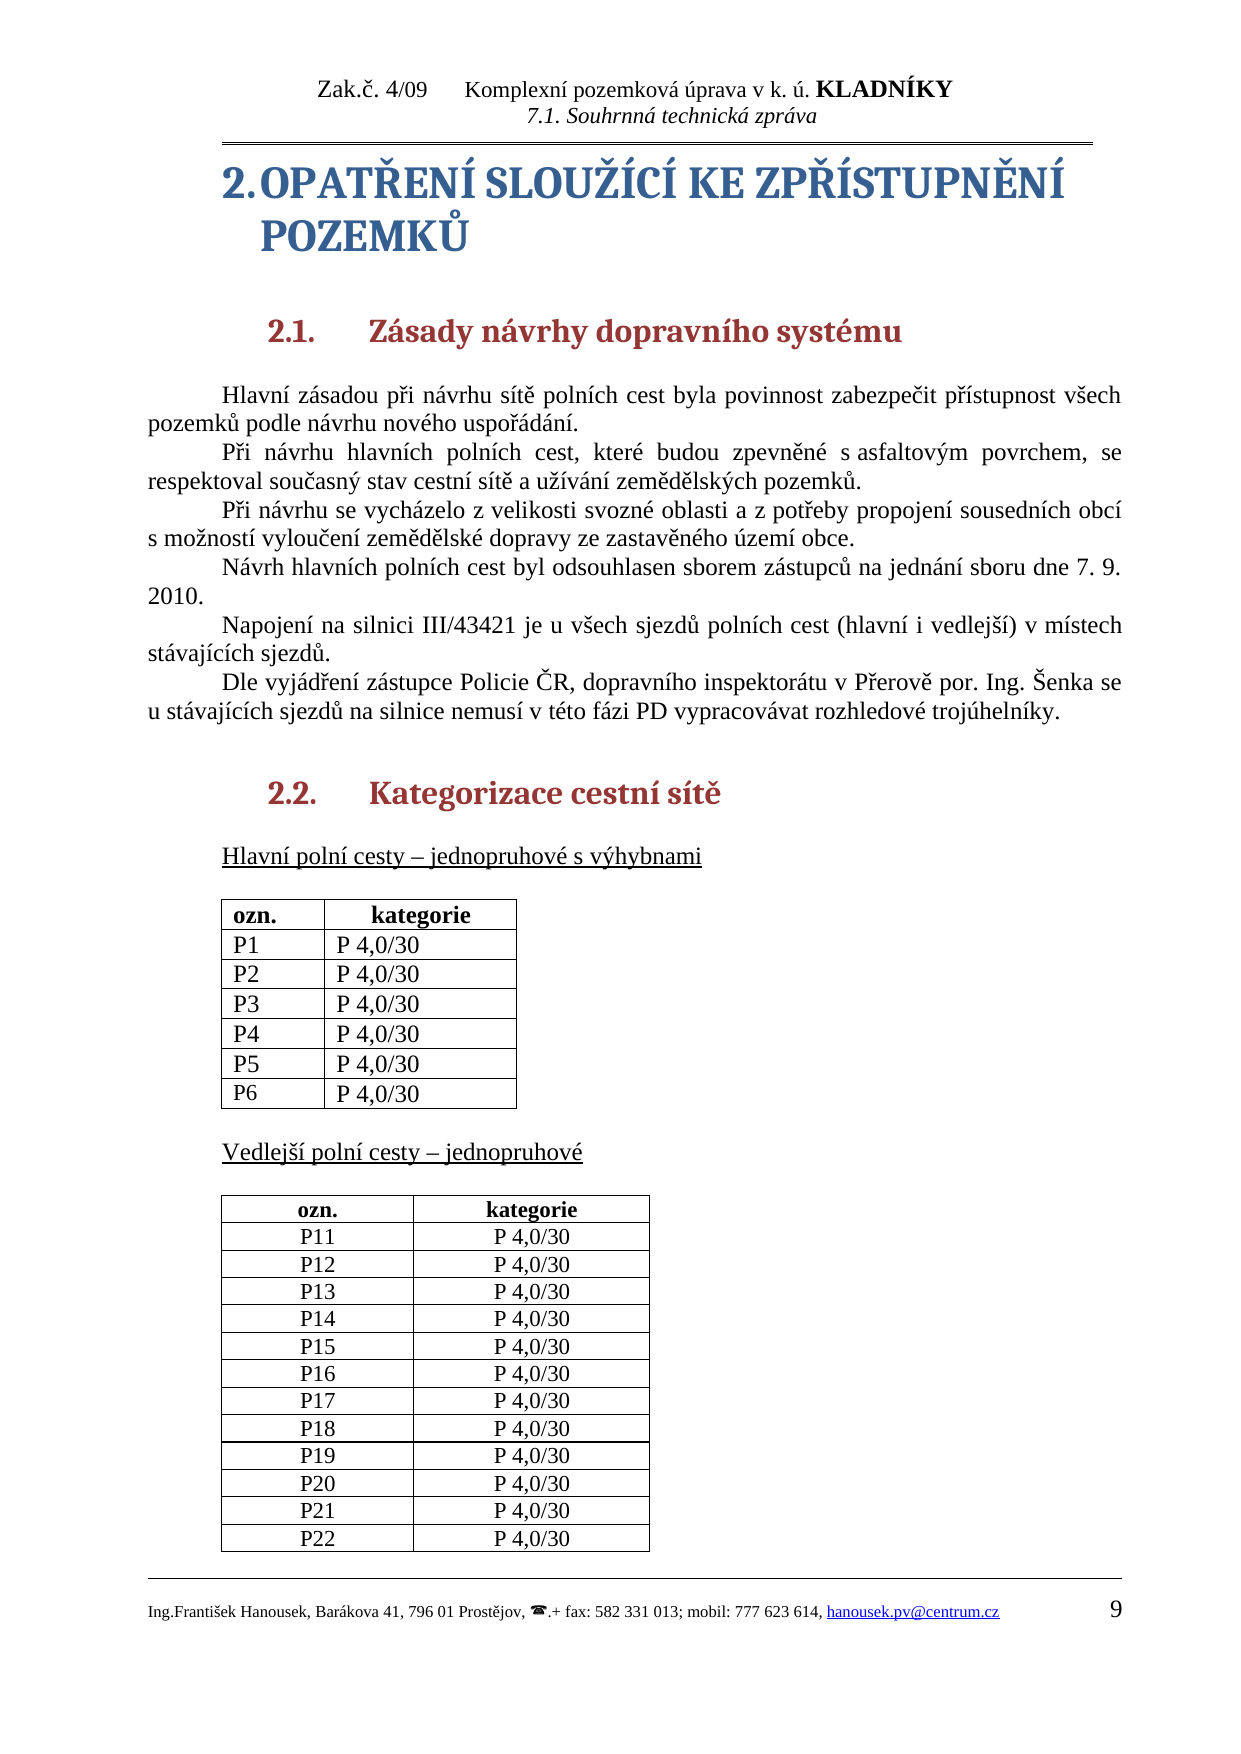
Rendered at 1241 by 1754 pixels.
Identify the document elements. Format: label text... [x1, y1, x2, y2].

table_cell P5 [222, 1049, 324, 1078]
table_cell P 4,0/30 [414, 1497, 649, 1523]
table_cell P18 [222, 1415, 413, 1441]
table_header ozn. [222, 1196, 413, 1222]
table_cell P22 [222, 1525, 413, 1551]
table_cell P20 [222, 1470, 413, 1496]
table_header kategorie [325, 900, 516, 929]
table_cell P21 [222, 1497, 413, 1523]
table_cell P12 [222, 1251, 413, 1277]
table_cell P19 [222, 1443, 413, 1469]
subtitle OPATŘENÍ SLOUŽÍCÍ KE ZPŘÍSTUPNĚNÍ POZEMKŮ [223, 158, 1122, 263]
table_cell P15 [222, 1333, 413, 1359]
table_cell P 4,0/30 [325, 1079, 516, 1107]
table_cell P1 [222, 930, 324, 958]
table_cell P 4,0/30 [325, 989, 516, 1018]
text Vedlejší polní cesty – jednopruhové [148, 1137, 1122, 1166]
table_cell P 4,0/30 [325, 1049, 516, 1078]
table_cell P13 [222, 1278, 413, 1304]
text Dle vyjádření zástupce Policie ČR, dopravního inspektorátu v Přerově por. Ing. Šenka se u stávajících sjezdů na silnice nemusí v této fázi PD vypracovávat rozhledové trojúhelníky. [148, 667, 1122, 725]
table_cell P 4,0/30 [414, 1470, 649, 1496]
table_cell P 4,0/30 [414, 1305, 649, 1332]
table_cell P 4,0/30 [325, 930, 516, 958]
table_cell P14 [222, 1305, 413, 1332]
text Při návrhu hlavních polních cest, které budou zpevněné s asfaltovým povrchem, se respektoval současný stav cestní sítě a užívání zemědělských pozemků. [148, 437, 1122, 495]
text Hlavní polní cesty – jednopruhové s výhybnami [148, 841, 1122, 870]
table_cell P 4,0/30 [414, 1278, 649, 1304]
table_cell P 4,0/30 [414, 1223, 649, 1249]
table_cell P 4,0/30 [414, 1525, 649, 1551]
table_cell P 4,0/30 [414, 1360, 649, 1387]
text Při návrhu se vycházelo z velikosti svozné oblasti a z potřeby propojení sousedních obcí s možností vyloučení zemědělské dopravy ze zastavěného území obce. [148, 495, 1122, 552]
table_cell P3 [222, 989, 324, 1018]
table_cell P 4,0/30 [414, 1415, 649, 1441]
table_header kategorie [414, 1196, 649, 1222]
table_cell P17 [222, 1388, 413, 1414]
table_cell P 4,0/30 [325, 960, 516, 988]
table_cell P6 [222, 1079, 324, 1107]
table_cell P 4,0/30 [414, 1333, 649, 1359]
table_cell P 4,0/30 [414, 1388, 649, 1414]
text Návrh hlavních polních cest byl odsouhlasen sborem zástupců na jednání sboru dne 7. 9. 2010. [148, 552, 1122, 610]
table_cell P 4,0/30 [414, 1251, 649, 1277]
table_cell P 4,0/30 [414, 1443, 649, 1469]
subtitle Zásady návrhy dopravního systému [268, 313, 1122, 351]
table_cell P4 [222, 1019, 324, 1048]
text Hlavní zásadou při návrhu sítě polních cest byla povinnost zabezpečit přístupnost všech pozemků podle návrhu nového uspořádání. [148, 380, 1122, 437]
table_cell P16 [222, 1360, 413, 1387]
table_cell P11 [222, 1223, 413, 1249]
table_cell P2 [222, 960, 324, 988]
table_header ozn. [222, 900, 324, 929]
text Napojení na silnici III/43421 je u všech sjezdů polních cest (hlavní i vedlejší) v místech stávajících sjezdů. [148, 610, 1122, 667]
table_cell P 4,0/30 [325, 1019, 516, 1048]
subtitle Kategorizace cestní sítě [268, 774, 1122, 813]
